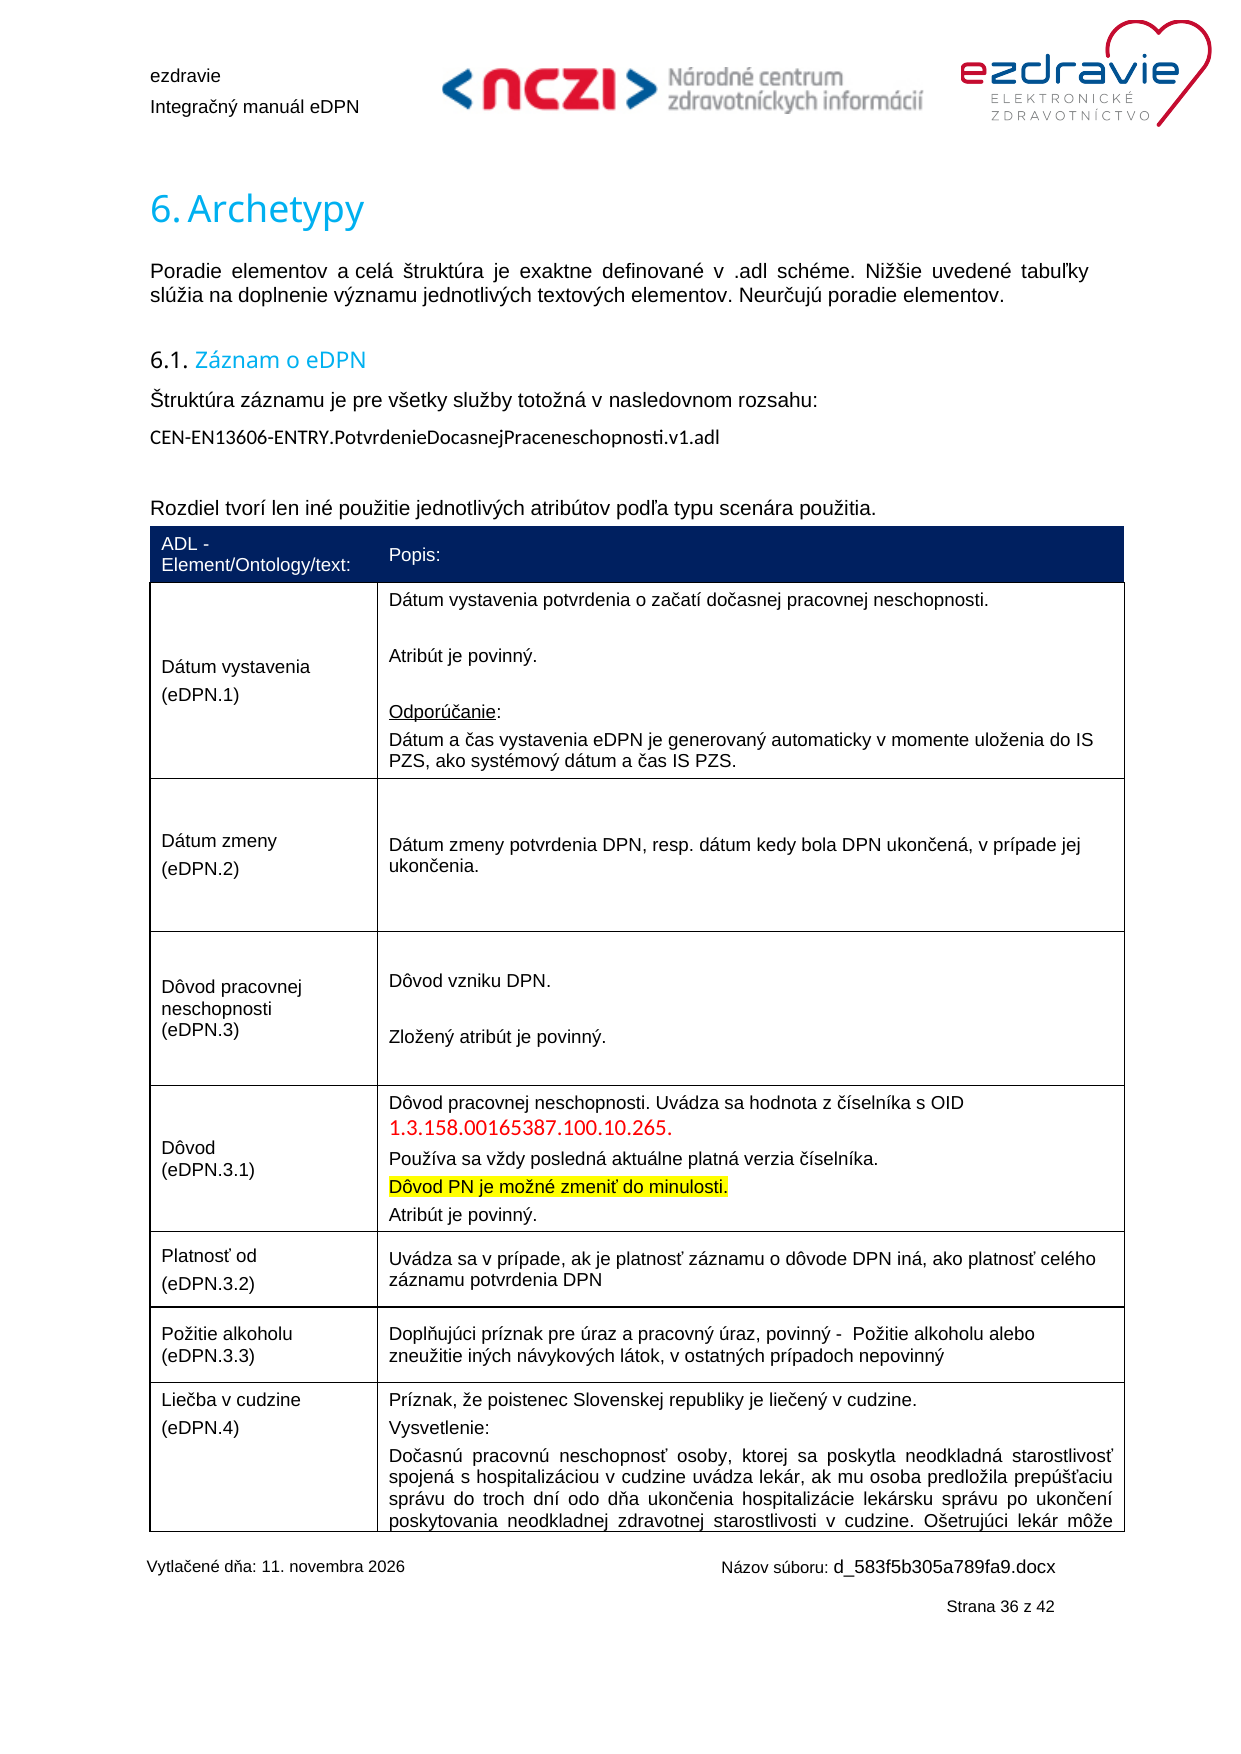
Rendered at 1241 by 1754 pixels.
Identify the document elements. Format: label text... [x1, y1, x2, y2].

table_cell Dôvod (eDPN.3.1) [151, 1086, 377, 1231]
table_cell Dôvod vzniku DPN. Zložený atribút je povinný. [378, 932, 1124, 1084]
text Poradie elementov a celá štruktúra je exaktne definované v .adl schéme. Nižšie uvedené tabuľky slúžia na doplnenie významu jednotlivých textových elementov. Neurčujú poradie elementov. [150, 259, 1090, 307]
table_cell Dátum vystavenia (eDPN.1) [151, 583, 377, 778]
table_cell Dôvod pracovnej neschopnosti. Uvádza sa hodnota z číselníka s OID 1.3.158.00165387.100.10.265. Používa sa vždy posledná aktuálne platná verzia číselníka. Dôvod PN je možné zmeniť do minulosti. Atribút je povinný. [378, 1086, 1124, 1231]
table_cell Uvádza sa v prípade, ak je platnosť záznamu o dôvode DPN iná, ako platnosť celého záznamu potvrdenia DPN [378, 1232, 1124, 1306]
table_cell Dátum zmeny potvrdenia DPN, resp. dátum kedy bola DPN ukončená, v prípade jej ukončenia. [378, 779, 1124, 931]
text Rozdiel tvorí len iné použitie jednotlivých atribútov podľa typu scenára použitia. [150, 496, 1090, 520]
table_cell Doplňujúci príznak pre úraz a pracovný úraz, povinný - Požitie alkoholu alebo zneužitie iných návykových látok, v ostatných prípadoch nepovinný [378, 1308, 1124, 1382]
subtitle Záznam o eDPN [150, 344, 1090, 375]
table_cell Platnosť od (eDPN.3.2) [151, 1232, 377, 1306]
picture [442, 67, 924, 114]
text Štruktúra záznamu je pre všetky služby totožná v nasledovnom rozsahu: [150, 388, 1090, 412]
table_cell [378, 1383, 1124, 1531]
table_header ADL - Element/Ontology/text: [150, 526, 377, 582]
table_cell Dátum zmeny (eDPN.2) [151, 779, 377, 931]
picture [961, 20, 1212, 127]
table_cell Dátum vystavenia potvrdenia o začatí dočasnej pracovnej neschopnosti. Atribút je povinný. Odporúčanie: Dátum a čas vystavenia eDPN je generovaný automaticky v momente uloženia do IS PZS, ako systémový dátum a čas IS PZS. [378, 583, 1124, 778]
text CEN-EN13606-ENTRY.PotvrdenieDocasnejPraceneschopnosti.v1.adl [150, 424, 1090, 450]
table_cell Dôvod pracovnej neschopnosti (eDPN.3) [151, 932, 377, 1084]
subtitle Archetypy [150, 183, 1090, 234]
table_cell Požitie alkoholu (eDPN.3.3) [151, 1308, 377, 1382]
table_cell Liečba v cudzine (eDPN.4) [151, 1383, 377, 1531]
table_header Popis: [377, 526, 1124, 582]
